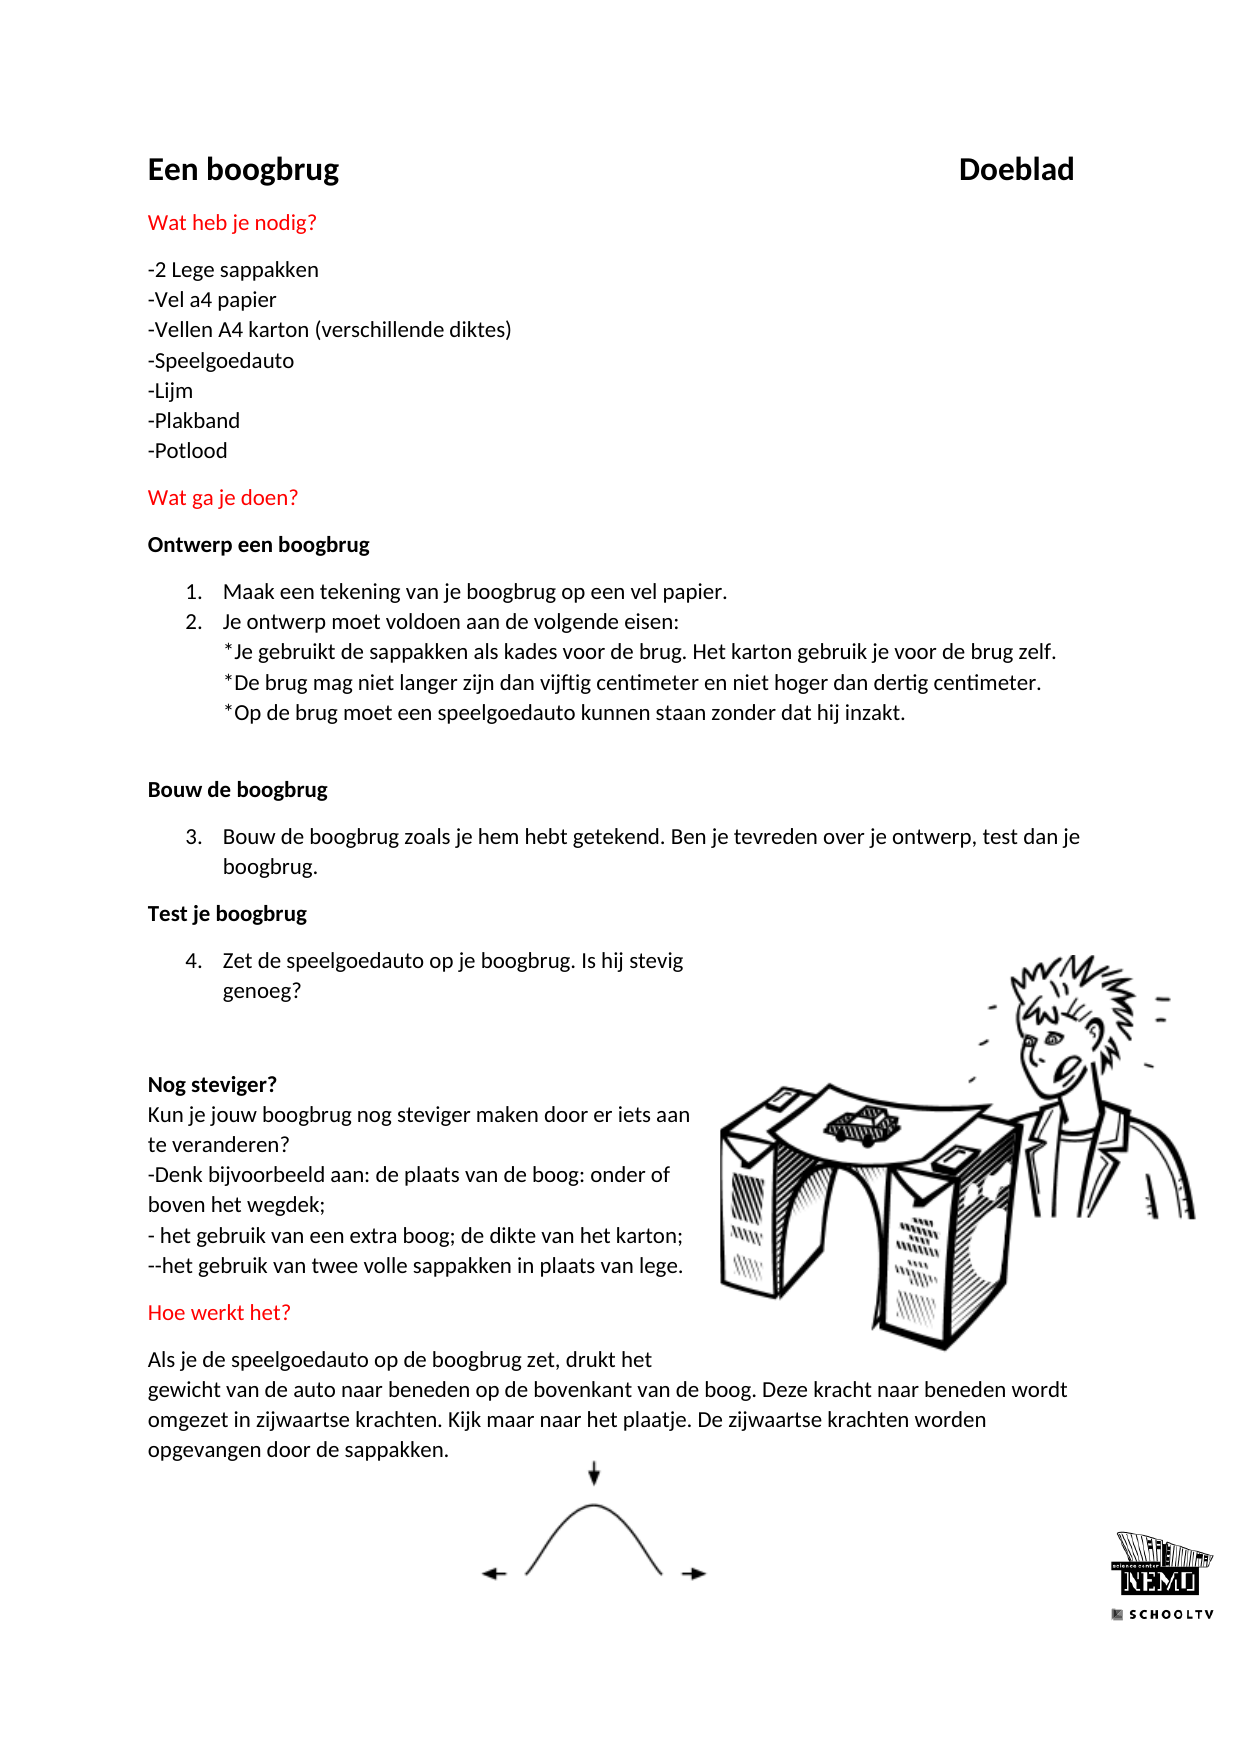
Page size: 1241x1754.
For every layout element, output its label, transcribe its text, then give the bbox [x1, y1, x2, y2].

text Wat ga je doen? [148, 483, 1093, 511]
text Hoe werkt het? [148, 1298, 720, 1326]
list Bouw de boogbrug zoals je hem hebt getekend. Ben je tevreden over je ontwerp, test dan je boogbrug. [185, 822, 1093, 880]
text Bouw de boogbrug [148, 775, 1093, 803]
text Test je boogbrug [148, 899, 1093, 927]
list Zet de speelgoedauto op je boogbrug. Is hij stevig genoeg? [185, 946, 1093, 1004]
text Een boogbrug Doeblad [148, 148, 1093, 188]
picture [473, 1440, 728, 1636]
list Je ontwerp moet voldoen aan de volgende eisen: *Je gebruikt de sappakken als kades voor de brug. Het karton gebruik je voor de brug zelf. *De brug mag niet langer zijn dan vijftig centimeter en niet hoger dan dertig centimeter. *Op de brug moet een speelgoedauto kunnen staan zonder dat hij inzakt. [185, 607, 1093, 756]
text Ontwerp een boogbrug [148, 530, 1093, 558]
list Maak een tekening van je boogbrug op een vel papier. [185, 577, 1093, 605]
text Als je de speelgoedauto op de boogbrug zet, drukt het gewicht van de auto naar beneden op de bovenkant van de boog. Deze kracht naar beneden wordt omgezet in zijwaartse krachten. Kijk maar naar het plaatje. De zijwaartse krachten worden opgevangen door de sappakken. [148, 1345, 1093, 1463]
picture [1111, 1530, 1220, 1637]
text Wat heb je nodig? [148, 208, 1093, 236]
text -2 Lege sappakken -Vel a4 papier -Vellen A4 karton (verschillende diktes) -Speelgoedauto -Lijm -Plakband -Potlood [148, 255, 1093, 464]
picture [720, 955, 1207, 1354]
text Nog steviger? Kun je jouw boogbrug nog steviger maken door er iets aan te veranderen? -Denk bijvoorbeeld aan: de plaats van de boog: onder of boven het wegdek; - het gebruik van een extra boog; de dikte van het karton; --het gebruik van twee volle sappakken in plaats van lege. [148, 1070, 720, 1279]
